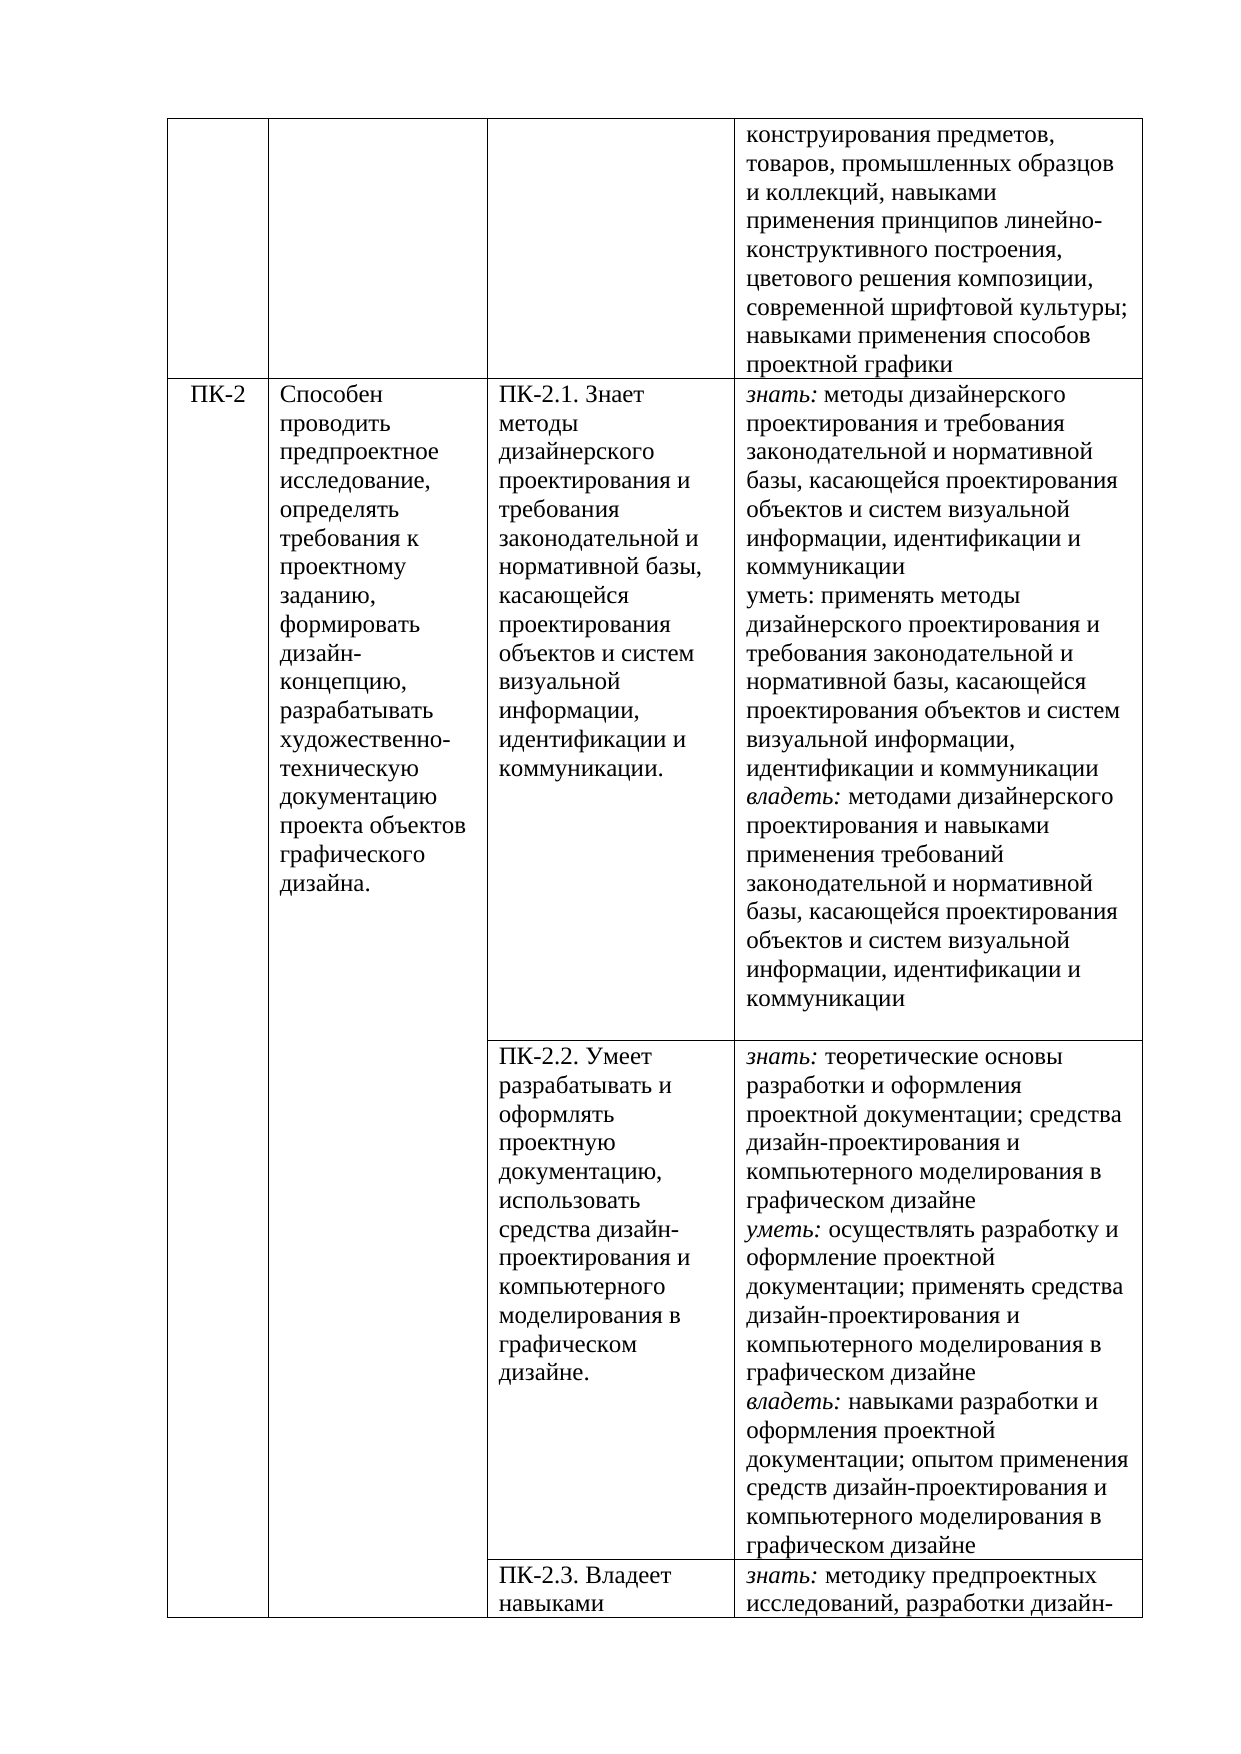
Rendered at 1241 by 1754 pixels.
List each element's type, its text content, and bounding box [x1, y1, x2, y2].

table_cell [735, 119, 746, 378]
table_cell ПК-2.1. Знает методы дизайнерского проектирования и требования законодательной и нормативной базы, касающейся проектирования объектов и систем визуальной информации, идентификации и коммуникации. [488, 379, 734, 1040]
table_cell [488, 119, 734, 378]
table_cell ПК-2 [168, 379, 268, 1617]
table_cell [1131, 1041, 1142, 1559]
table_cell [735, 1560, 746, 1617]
table_cell Способен проводить предпроектное исследование, определять требования к проектному заданию, формировать дизайн-концепцию, разрабатывать художественно-техническую документацию проекта объектов графического дизайна. [269, 379, 487, 1617]
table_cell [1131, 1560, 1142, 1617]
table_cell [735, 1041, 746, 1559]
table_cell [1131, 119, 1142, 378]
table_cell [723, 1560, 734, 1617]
table_cell ПК-2.2. Умеет разрабатывать и оформлять проектную документацию, использовать средства дизайн-проектирования и компьютерного моделирования в графическом дизайне. [488, 1041, 734, 1559]
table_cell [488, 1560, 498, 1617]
table_cell знать: методы дизайнерского проектирования и требования законодательной и нормативной базы, касающейся проектирования объектов и систем визуальной информации, идентификации и коммуникации уметь: применять методы дизайнерского проектирования и требования законодательной и нормативной базы, касающейся проектирования объектов и систем визуальной информации, идентификации и коммуникации владеть: методами дизайнерского проектирования и навыками применения требований законодательной и нормативной базы, касающейся проектирования объектов и систем визуальной информации, идентификации и коммуникации [735, 379, 1142, 1040]
